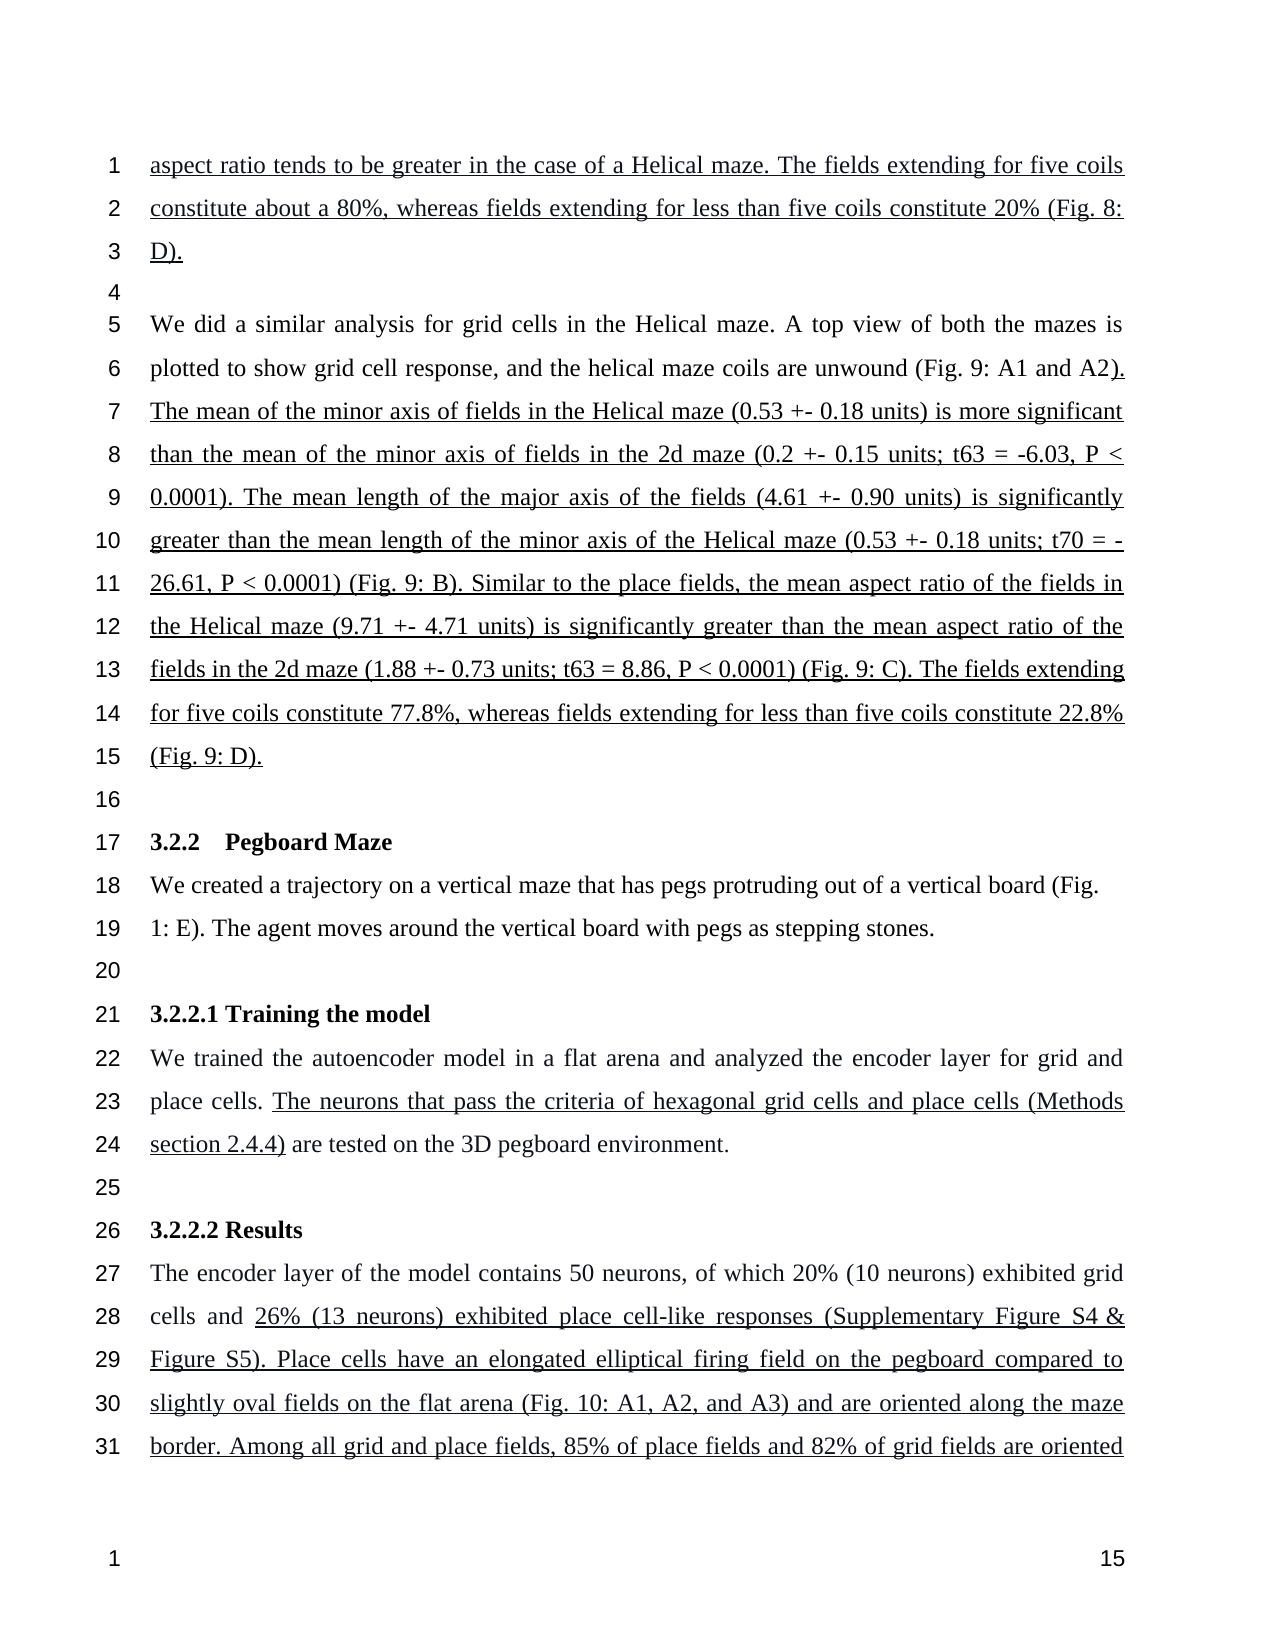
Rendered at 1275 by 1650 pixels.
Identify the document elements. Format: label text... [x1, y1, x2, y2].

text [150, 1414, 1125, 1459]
text We created a trajectory on a vertical maze that has pegs protruding out of a vertical board (Fig. 1: E). The agent moves around the vertical board with pegs as stepping stones. [150, 870, 1125, 942]
list Results [150, 1215, 1125, 1244]
list Training the model [150, 999, 1125, 1028]
text We did a similar analysis for grid cells in the Helical maze. A top view of both the mazes is plotted to show grid cell response, and the helical maze coils are unwound (Fig. 9: A1 and A2). The mean of the minor axis of fields in the Helical maze (0.53 +- 0.18 units) is more significant than the mean of the minor axis of fields in the 2d maze (0.2 +- 0.15 units; t63 = -6.03, P < 0.0001). The mean length of the major axis of the fields (4.61 +- 0.90 units) is significantly greater than the mean length of the minor axis of the Helical maze (0.53 +- 0.18 units; t70 = -26.61, P < 0.0001) (Fig. 9: B). Similar to the place fields, the mean aspect ratio of the fields in the Helical maze (9.71 +- 4.71 units) is significantly greater than the mean aspect ratio of the fields in the 2d maze (1.88 +- 0.73 units; t63 = 8.86, P < 0.0001) (Fig. 9: C). The fields extending for five coils constitute 77.8%, whereas fields extending for less than five coils constitute 22.8% (Fig. 9: D). [150, 309, 1125, 679]
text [150, 1258, 1125, 1413]
list Pegboard Maze [150, 827, 1125, 856]
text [150, 176, 1125, 265]
text We trained the autoencoder model in a flat arena and analyzed the encoder layer for grid and place cells. The neurons that pass the criteria of hexagonal grid cells and place cells (Methods section 2.4.4) are tested on the 3D pegboard environment. [150, 1043, 1125, 1158]
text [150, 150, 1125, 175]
